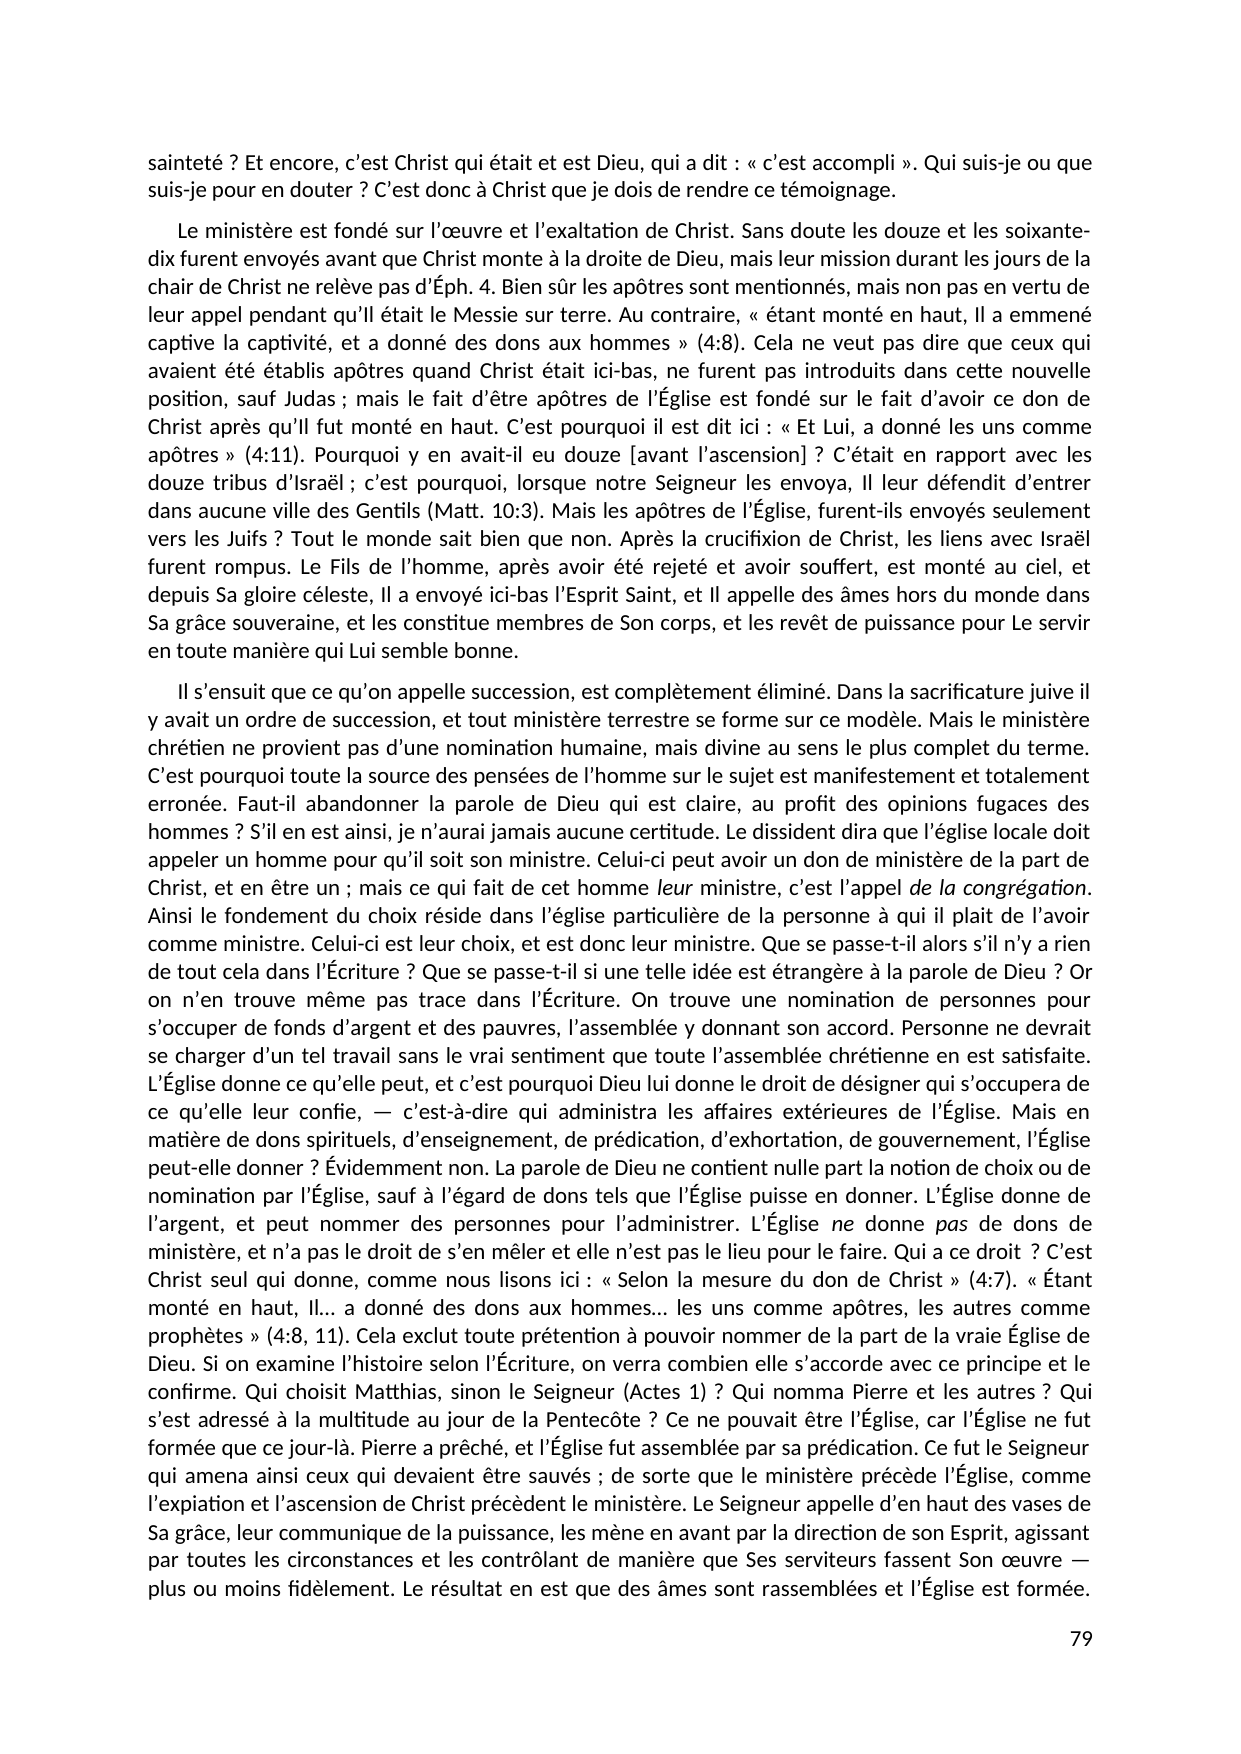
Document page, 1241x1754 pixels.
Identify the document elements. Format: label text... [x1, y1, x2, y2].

text Le ministère est fondé sur l’œuvre et l’exaltation de Christ. Sans doute les douze et les soixante-dix furent envoyés avant que Christ monte à la droite de Dieu, mais leur mission durant les jours de la chair de Christ ne relève pas d’Éph. 4. Bien sûr les apôtres sont mentionnés, mais non pas en vertu de leur appel pendant qu’Il était le Messie sur terre. Au contraire, « étant monté en haut, Il a emmené captive la captivité, et a donné des dons aux hommes » (4:8). Cela ne veut pas dire que ceux qui avaient été établis apôtres quand Christ était ici-bas, ne furent pas introduits dans cette nouvelle position, sauf Judas ; mais le fait d’être apôtres de l’Église est fondé sur le fait d’avoir ce don de Christ après qu’Il fut monté en haut. C’est pourquoi il est dit ici : « Et Lui, a donné les uns comme apôtres » (4:11). Pourquoi y en avait-il eu douze [avant l’ascension] ? C’était en rapport avec les douze tribus d’Israël ; c’est pourquoi, lorsque notre Seigneur les envoya, Il leur défendit d’entrer dans aucune ville des Gentils (Matt. 10:3). Mais les apôtres de l’Église, furent-ils envoyés seulement vers les Juifs ? Tout le monde sait bien que non. Après la crucifixion de Christ, les liens avec Israël furent rompus. Le Fils de l’homme, après avoir été rejeté et avoir souffert, est monté au ciel, et depuis Sa gloire céleste, Il a envoyé ici-bas l’Esprit Saint, et Il appelle des âmes hors du monde dans Sa grâce souveraine, et les constitue membres de Son corps, et les revêt de puissance pour Le servir en toute manière qui Lui semble bonne. [148, 216, 1093, 664]
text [148, 677, 1093, 1602]
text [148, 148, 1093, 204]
